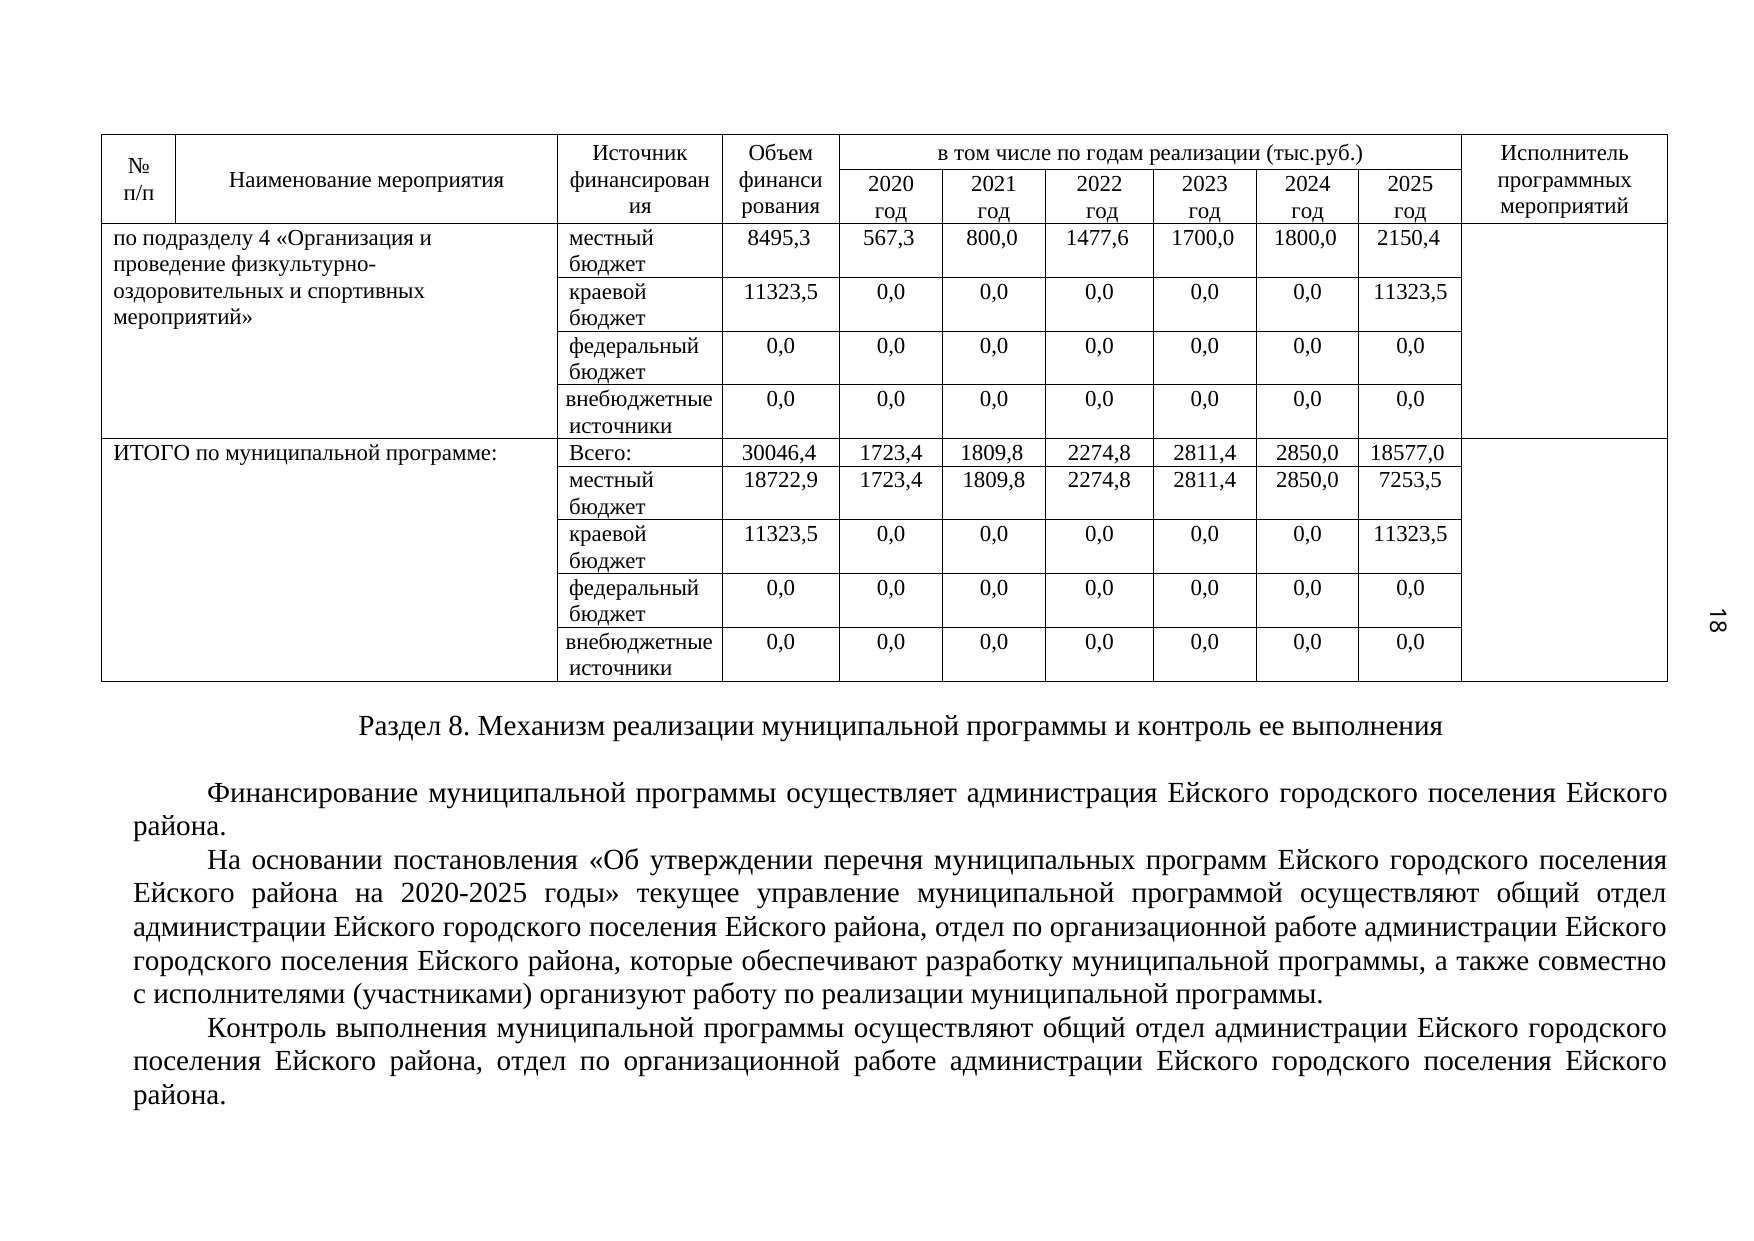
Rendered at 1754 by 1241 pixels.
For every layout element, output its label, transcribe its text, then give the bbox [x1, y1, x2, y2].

table_cell 2850,0 [1257, 439, 1358, 466]
table_cell 2023 год [1154, 170, 1256, 223]
table_cell 18722,9 [723, 467, 839, 519]
table_cell 567,3 [840, 224, 942, 277]
table_cell 0,0 [1257, 385, 1358, 438]
table_cell 0,0 [840, 278, 942, 331]
table_cell 18577,0 [1359, 439, 1461, 466]
table_cell местный бюджет [558, 467, 722, 519]
text Финансирование муниципальной программы осуществляет администрация Ейского городского поселения Ейского района. [133, 775, 1668, 842]
table_cell 7253,5 [1359, 467, 1461, 519]
table_header Объем финансирования [723, 135, 839, 223]
table_cell 0,0 [943, 628, 1045, 681]
table_cell 2025 год [1359, 170, 1461, 223]
table_cell 0,0 [1359, 574, 1461, 627]
table_header № п/п [102, 135, 175, 223]
table_cell 0,0 [1257, 520, 1358, 573]
table_cell 0,0 [1257, 628, 1358, 681]
table_cell 2022 год [1046, 170, 1153, 223]
table_cell 0,0 [1046, 628, 1153, 681]
table_header Исполнитель программных мероприятий [1462, 135, 1667, 223]
table_cell 11323,5 [723, 278, 839, 331]
table_cell 8495,3 [723, 224, 839, 277]
table_cell 0,0 [943, 385, 1045, 438]
table_cell 0,0 [1359, 628, 1461, 681]
table_cell 0,0 [1046, 332, 1153, 384]
text Раздел 8. Механизм реализации муниципальной программы и контроль ее выполнения [133, 708, 1668, 741]
table_cell 0,0 [1359, 385, 1461, 438]
table_cell 1477,6 [1046, 224, 1153, 277]
table_cell краевой бюджет [558, 278, 722, 331]
table_cell 11323,5 [723, 520, 839, 573]
table_cell 0,0 [943, 278, 1045, 331]
table_cell 0,0 [1046, 385, 1153, 438]
table_cell 0,0 [723, 628, 839, 681]
table_cell 11323,5 [1359, 520, 1461, 573]
table_cell 30046,4 [723, 439, 839, 466]
table_cell 2274,8 [1046, 467, 1153, 519]
table_cell 0,0 [840, 385, 942, 438]
table_cell федеральный бюджет [558, 332, 722, 384]
table_cell 1800,0 [1257, 224, 1358, 277]
table_cell 11323,5 [1359, 278, 1461, 331]
table_cell 0,0 [840, 332, 942, 384]
text Контроль выполнения муниципальной программы осуществляют общий отдел администрации Ейского городского поселения Ейского района, отдел по организационной работе администрации Ейского городского поселения Ейского района. [133, 1010, 1668, 1110]
table_cell 0,0 [840, 628, 942, 681]
table_cell 2150,4 [1359, 224, 1461, 277]
table_cell 2020 год [840, 170, 942, 223]
table_cell 0,0 [1257, 332, 1358, 384]
table_cell 0,0 [1257, 574, 1358, 627]
table_cell 0,0 [840, 574, 942, 627]
table_cell 0,0 [1154, 574, 1256, 627]
table_cell внебюджетные источники [558, 385, 722, 438]
table_cell 0,0 [1046, 574, 1153, 627]
table_cell 0,0 [723, 385, 839, 438]
table_cell 0,0 [1046, 278, 1153, 331]
table_cell 0,0 [1257, 278, 1358, 331]
table_cell 2274,8 [1046, 439, 1153, 466]
table_header в том числе по годам реализации (тыс.руб.) [840, 135, 1461, 169]
table_cell 0,0 [723, 332, 839, 384]
table_cell 0,0 [1359, 332, 1461, 384]
table_cell 0,0 [1154, 332, 1256, 384]
table_cell внебюджетные источники [558, 628, 722, 681]
table_cell ИТОГО по муниципальной программе: [102, 439, 557, 681]
table_header Наименование мероприятия [176, 135, 557, 223]
table_cell 1809,8 [943, 467, 1045, 519]
table_cell [1462, 224, 1667, 438]
table_cell федеральный бюджет [558, 574, 722, 627]
text На основании постановления «Об утверждении перечня муниципальных программ Ейского городского поселения Ейского района на 2020-2025 годы» текущее управление муниципальной программой осуществляют общий отдел администрации Ейского городского поселения Ейского района, отдел по организационной работе администрации Ейского городского поселения Ейского района, которые обеспечивают разработку муниципальной программы, а также совместно с исполнителями (участниками) организуют работу по реализации муниципальной программы. [133, 842, 1668, 1010]
table_cell 0,0 [1154, 520, 1256, 573]
table_cell 0,0 [1154, 278, 1256, 331]
table_cell 1809,8 [943, 439, 1045, 466]
table_cell местный бюджет [558, 224, 722, 277]
table_cell 0,0 [1154, 628, 1256, 681]
table_cell 0,0 [1154, 385, 1256, 438]
table_cell 0,0 [943, 520, 1045, 573]
table_cell [1462, 439, 1667, 681]
table_cell 0,0 [943, 574, 1045, 627]
table_header Источник финансирования [558, 135, 722, 223]
table_cell 0,0 [943, 332, 1045, 384]
table_cell краевой бюджет [558, 520, 722, 573]
table_cell 2811,4 [1154, 439, 1256, 466]
table_cell 800,0 [943, 224, 1045, 277]
table_cell 1723,4 [840, 439, 942, 466]
table_cell 0,0 [840, 520, 942, 573]
table_cell 2021 год [943, 170, 1045, 223]
table_cell 2811,4 [1154, 467, 1256, 519]
table_cell 2024 год [1257, 170, 1358, 223]
table_cell 0,0 [1046, 520, 1153, 573]
table_cell 0,0 [723, 574, 839, 627]
table_cell 2850,0 [1257, 467, 1358, 519]
table_cell ИТОГО по подразделу 4 «Организация и проведение физкультурно-оздоровительных и спортивных мероприятий» [102, 224, 557, 438]
table_cell Всего: [558, 439, 722, 466]
table_cell 1700,0 [1154, 224, 1256, 277]
table_cell 1723,4 [840, 467, 942, 519]
